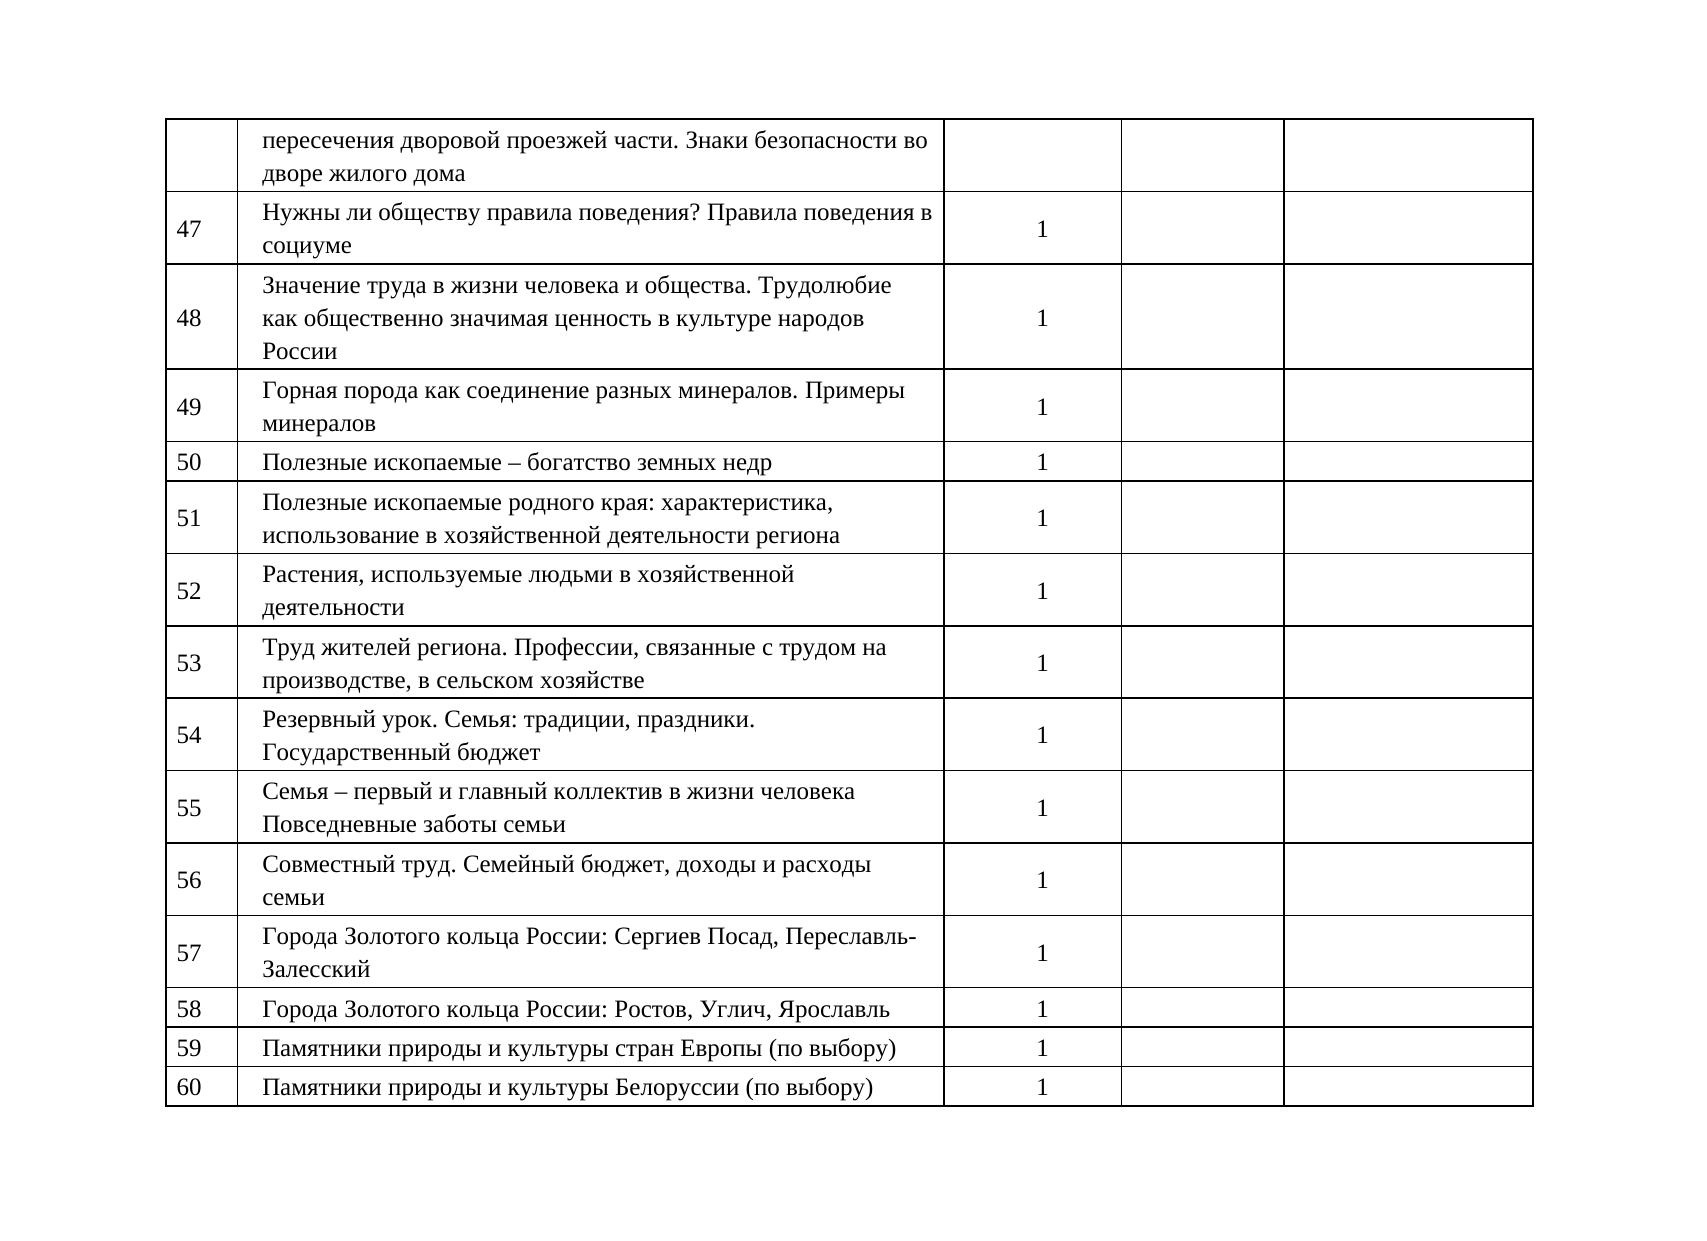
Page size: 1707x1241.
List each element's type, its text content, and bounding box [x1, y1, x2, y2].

table_cell 51 [167, 482, 237, 552]
table_cell Города Золотого кольца России: Ростов, Углич, Ярославль [238, 988, 943, 1026]
table_cell [1122, 916, 1283, 987]
table_cell 1 [945, 482, 1121, 552]
table_cell 1 [945, 192, 1121, 263]
table_cell [1285, 554, 1532, 625]
table_cell 52 [167, 554, 237, 625]
table_cell 48 [167, 265, 237, 368]
table_cell [1285, 1028, 1532, 1066]
table_cell [1122, 265, 1283, 368]
table_cell 1 [945, 442, 1121, 480]
table_cell 1 [945, 1067, 1121, 1105]
table_cell [1285, 988, 1532, 1026]
table_cell 53 [167, 627, 237, 697]
table_cell Полезные ископаемые родного края: характеристика, использование в хозяйственной деятельности региона [238, 482, 943, 552]
table_cell 1 [945, 554, 1121, 625]
table_cell [1122, 844, 1283, 914]
table_cell 1 [945, 265, 1121, 368]
table_cell [1285, 265, 1532, 368]
table_cell [1285, 120, 1532, 191]
table_cell [1122, 627, 1283, 697]
table_cell Значение труда в жизни человека и общества. Трудолюбие как общественно значимая ценность в культуре народов России [238, 265, 943, 368]
table_cell 1 [945, 916, 1121, 987]
table_cell [1285, 370, 1532, 441]
table_cell [1285, 771, 1532, 842]
table_cell 56 [167, 844, 237, 914]
table_cell 55 [167, 771, 237, 842]
table_cell Семья – первый и главный коллектив в жизни человека Повседневные заботы семьи [238, 771, 943, 842]
table_cell 1 [945, 627, 1121, 697]
table_cell 58 [167, 988, 237, 1026]
table_cell 57 [167, 916, 237, 987]
table_cell [1285, 192, 1532, 263]
table_cell [1285, 699, 1532, 770]
table_cell [1285, 916, 1532, 987]
table_cell [1122, 554, 1283, 625]
table_cell 46 [167, 120, 237, 191]
table_cell Города Золотого кольца России: Сергиев Посад, Переславль-Залесский [238, 916, 943, 987]
table_cell Полезные ископаемые – богатство земных недр [238, 442, 943, 480]
table_cell 1 [945, 771, 1121, 842]
table_cell [1122, 1067, 1283, 1105]
table_cell 47 [167, 192, 237, 263]
table_cell [1285, 482, 1532, 552]
table_cell [1122, 442, 1283, 480]
table_cell 50 [167, 442, 237, 480]
table_cell 54 [167, 699, 237, 770]
table_cell [1122, 482, 1283, 552]
table_cell 60 [167, 1067, 237, 1105]
table_cell [1122, 988, 1283, 1026]
table_cell 1 [945, 120, 1121, 191]
table_cell [1285, 627, 1532, 697]
table_cell 1 [945, 699, 1121, 770]
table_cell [238, 120, 943, 191]
table_cell [1122, 1028, 1283, 1066]
table_cell Нужны ли обществу правила поведения? Правила поведения в социуме [238, 192, 943, 263]
table_cell [1122, 699, 1283, 770]
table_cell Памятники природы и культуры Белоруссии (по выбору) [238, 1067, 943, 1105]
table_cell 1 [945, 370, 1121, 441]
table_cell [1122, 370, 1283, 441]
table_cell Труд жителей региона. Профессии, связанные с трудом на производстве, в сельском хозяйстве [238, 627, 943, 697]
table_cell Горная порода как соединение разных минералов. Примеры минералов [238, 370, 943, 441]
table_cell 49 [167, 370, 237, 441]
table_cell [1285, 442, 1532, 480]
table_cell Памятники природы и культуры стран Европы (по выбору) [238, 1028, 943, 1066]
table_cell [1122, 771, 1283, 842]
table_cell Растения, используемые людьми в хозяйственной деятельности [238, 554, 943, 625]
table_cell 59 [167, 1028, 237, 1066]
table_cell 1 [945, 844, 1121, 914]
table_cell [1285, 1067, 1532, 1105]
table_cell [1285, 844, 1532, 914]
table_cell Совместный труд. Семейный бюджет, доходы и расходы семьи [238, 844, 943, 914]
table_cell 1 [945, 988, 1121, 1026]
table_cell Резервный урок. Семья: традиции, праздники. Государственный бюджет [238, 699, 943, 770]
table_cell [1122, 120, 1283, 191]
table_cell 1 [945, 1028, 1121, 1066]
table_cell [1122, 192, 1283, 263]
